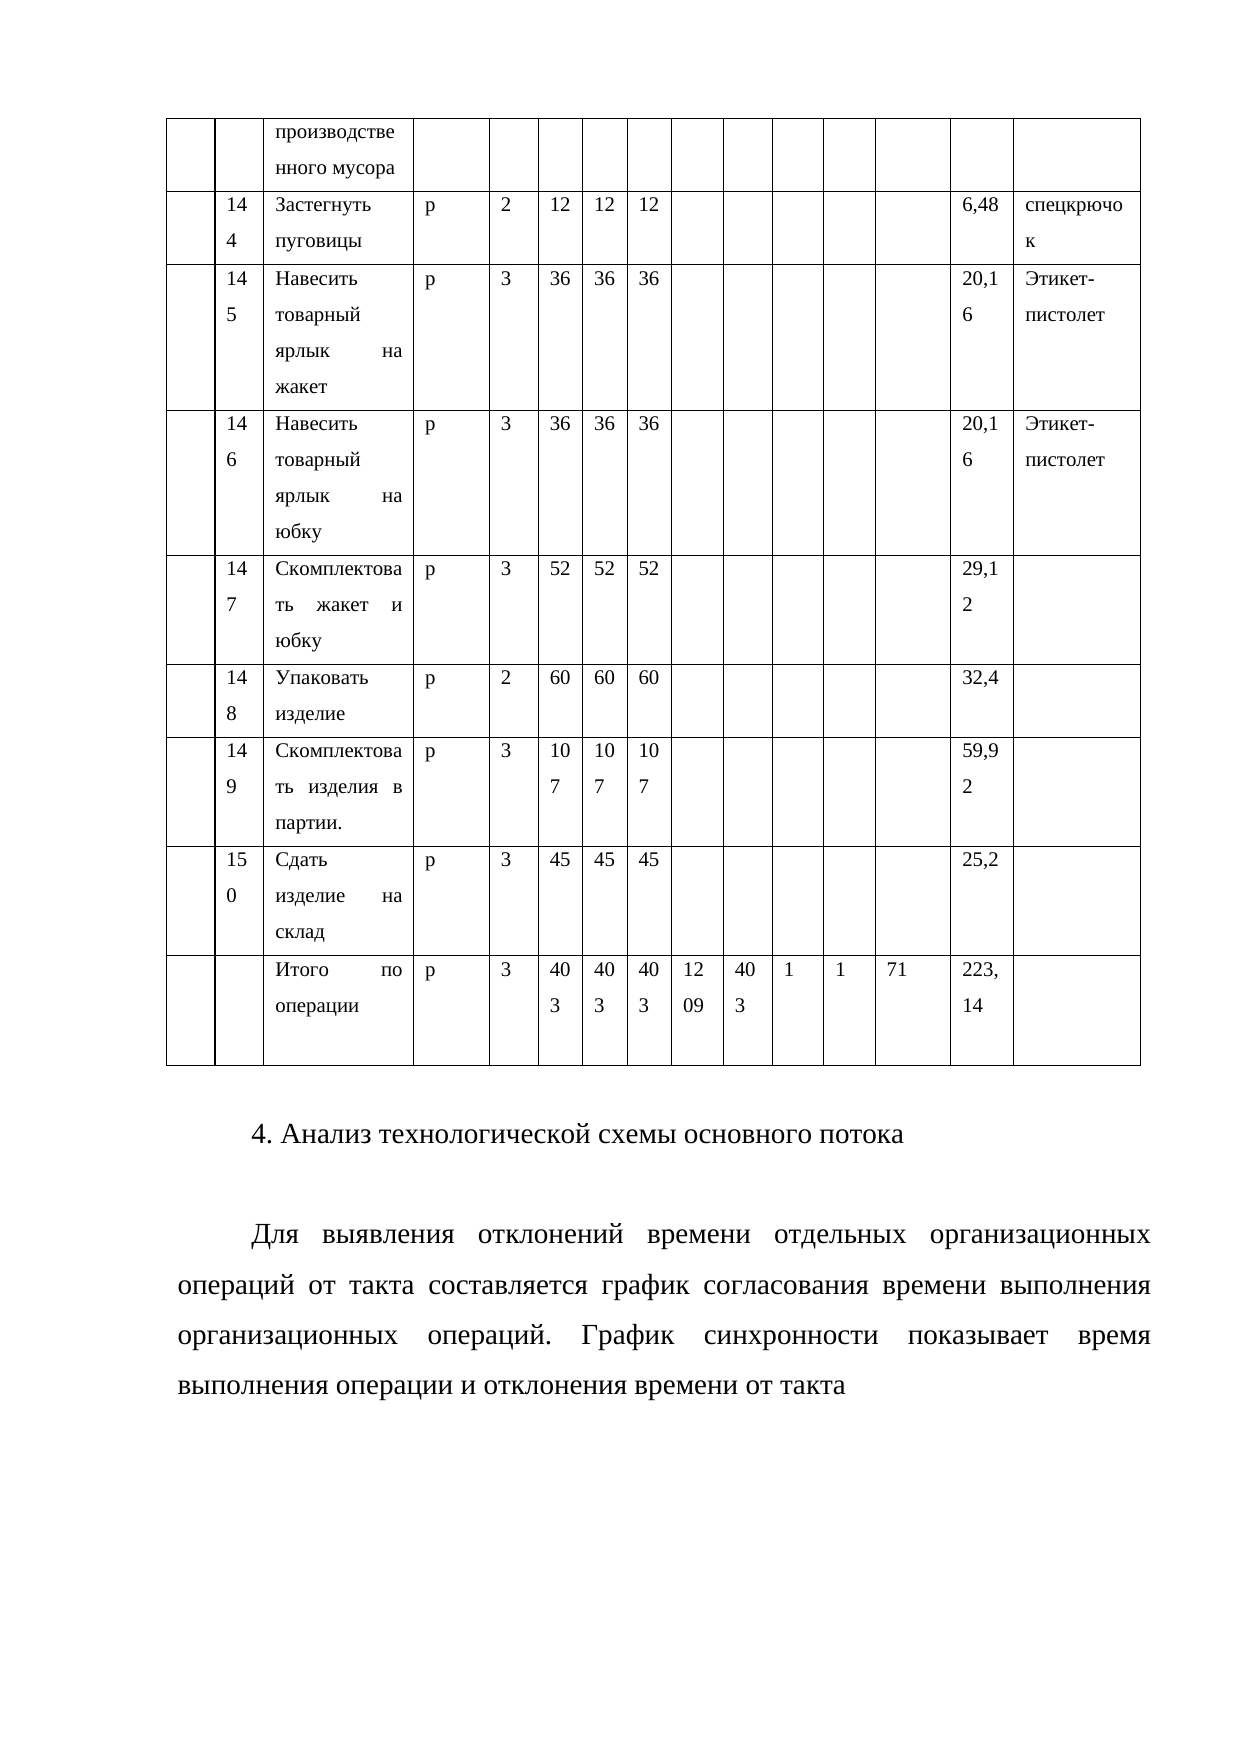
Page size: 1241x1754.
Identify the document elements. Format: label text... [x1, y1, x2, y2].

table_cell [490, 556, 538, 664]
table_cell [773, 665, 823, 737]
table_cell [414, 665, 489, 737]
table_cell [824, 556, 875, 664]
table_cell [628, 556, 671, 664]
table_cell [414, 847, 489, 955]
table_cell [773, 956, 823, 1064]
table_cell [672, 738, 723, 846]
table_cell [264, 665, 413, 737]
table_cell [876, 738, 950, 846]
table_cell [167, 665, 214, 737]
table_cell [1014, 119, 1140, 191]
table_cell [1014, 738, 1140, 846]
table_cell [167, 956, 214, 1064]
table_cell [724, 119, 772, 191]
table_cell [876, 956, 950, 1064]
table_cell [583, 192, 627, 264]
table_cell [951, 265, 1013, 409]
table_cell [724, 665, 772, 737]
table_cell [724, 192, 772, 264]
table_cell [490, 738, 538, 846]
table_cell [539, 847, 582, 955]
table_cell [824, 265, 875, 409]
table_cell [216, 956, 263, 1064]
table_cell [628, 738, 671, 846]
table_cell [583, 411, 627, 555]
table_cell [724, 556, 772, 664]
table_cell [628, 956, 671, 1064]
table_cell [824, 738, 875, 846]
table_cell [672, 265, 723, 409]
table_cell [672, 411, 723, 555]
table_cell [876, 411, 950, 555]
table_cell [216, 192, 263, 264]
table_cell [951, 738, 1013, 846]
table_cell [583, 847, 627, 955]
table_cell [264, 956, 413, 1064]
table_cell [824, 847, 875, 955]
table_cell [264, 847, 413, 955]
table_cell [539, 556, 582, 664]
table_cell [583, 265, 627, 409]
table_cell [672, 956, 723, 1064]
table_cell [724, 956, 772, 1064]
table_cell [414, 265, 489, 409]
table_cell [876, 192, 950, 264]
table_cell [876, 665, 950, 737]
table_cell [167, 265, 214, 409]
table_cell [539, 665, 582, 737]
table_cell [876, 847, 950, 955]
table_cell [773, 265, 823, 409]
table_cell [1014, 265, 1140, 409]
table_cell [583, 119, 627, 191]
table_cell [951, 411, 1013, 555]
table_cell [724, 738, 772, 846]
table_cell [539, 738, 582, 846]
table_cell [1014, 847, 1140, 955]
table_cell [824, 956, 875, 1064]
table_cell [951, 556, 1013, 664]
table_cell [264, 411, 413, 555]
text Для выявления отклонений времени отдельных организационных операций от такта составляется график согласования времени выполнения организационных операций. График синхронности показывает время выполнения операции и отклонения времени от такта [177, 1217, 1152, 1401]
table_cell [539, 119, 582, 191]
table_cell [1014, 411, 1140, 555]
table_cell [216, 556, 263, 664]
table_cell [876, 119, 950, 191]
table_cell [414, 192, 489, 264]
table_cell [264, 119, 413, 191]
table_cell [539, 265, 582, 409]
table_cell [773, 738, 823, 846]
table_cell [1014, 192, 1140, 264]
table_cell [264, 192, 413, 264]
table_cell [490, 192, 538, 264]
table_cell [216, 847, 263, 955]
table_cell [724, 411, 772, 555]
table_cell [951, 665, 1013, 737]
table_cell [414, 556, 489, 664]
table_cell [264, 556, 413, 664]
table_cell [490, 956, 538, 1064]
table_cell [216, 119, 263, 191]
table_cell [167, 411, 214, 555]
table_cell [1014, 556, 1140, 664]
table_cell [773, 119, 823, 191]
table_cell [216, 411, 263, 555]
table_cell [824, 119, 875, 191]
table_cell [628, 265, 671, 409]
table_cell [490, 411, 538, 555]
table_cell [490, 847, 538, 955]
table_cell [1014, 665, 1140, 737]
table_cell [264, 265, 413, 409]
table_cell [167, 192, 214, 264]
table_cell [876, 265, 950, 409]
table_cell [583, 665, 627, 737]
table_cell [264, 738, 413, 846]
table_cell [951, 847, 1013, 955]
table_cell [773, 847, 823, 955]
text 4. Анализ технологической схемы основного потока [177, 1116, 1152, 1149]
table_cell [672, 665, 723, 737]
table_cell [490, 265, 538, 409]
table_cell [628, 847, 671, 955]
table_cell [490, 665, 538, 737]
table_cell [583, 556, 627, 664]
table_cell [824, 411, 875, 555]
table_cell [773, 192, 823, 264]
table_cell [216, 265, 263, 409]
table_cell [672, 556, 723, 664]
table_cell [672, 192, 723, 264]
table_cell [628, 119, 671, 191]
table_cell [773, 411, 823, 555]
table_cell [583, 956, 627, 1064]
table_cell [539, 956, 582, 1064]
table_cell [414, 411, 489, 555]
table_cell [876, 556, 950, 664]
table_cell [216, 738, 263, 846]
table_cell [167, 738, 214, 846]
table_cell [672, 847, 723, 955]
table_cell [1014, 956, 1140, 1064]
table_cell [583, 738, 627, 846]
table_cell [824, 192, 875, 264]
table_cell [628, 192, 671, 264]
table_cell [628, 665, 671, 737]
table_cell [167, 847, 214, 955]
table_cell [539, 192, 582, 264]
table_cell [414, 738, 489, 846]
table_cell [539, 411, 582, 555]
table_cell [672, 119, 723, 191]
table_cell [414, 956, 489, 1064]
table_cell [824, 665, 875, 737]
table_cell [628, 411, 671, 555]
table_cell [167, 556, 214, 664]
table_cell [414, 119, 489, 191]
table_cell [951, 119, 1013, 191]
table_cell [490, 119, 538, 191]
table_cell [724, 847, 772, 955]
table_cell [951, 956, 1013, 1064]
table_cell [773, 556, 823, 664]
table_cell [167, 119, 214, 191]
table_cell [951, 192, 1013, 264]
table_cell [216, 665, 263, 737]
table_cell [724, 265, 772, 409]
